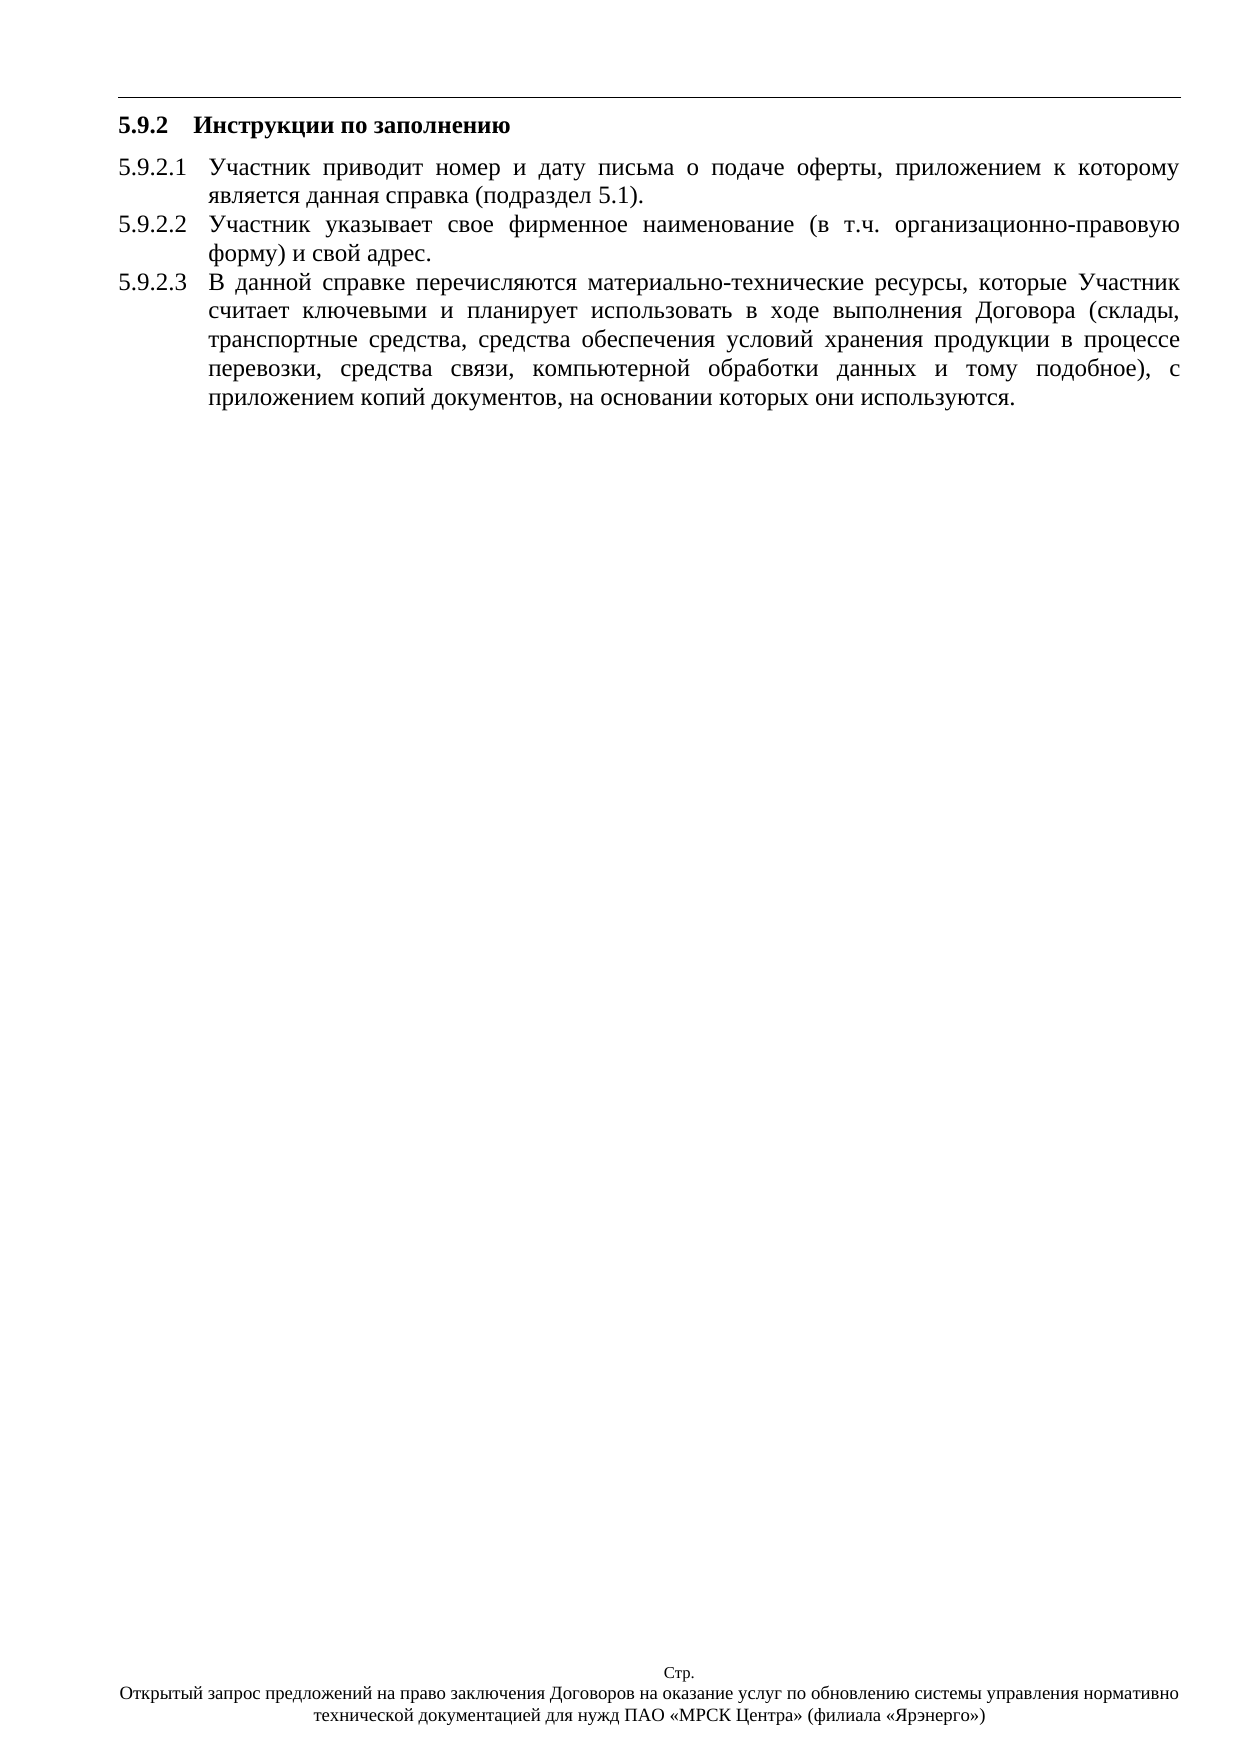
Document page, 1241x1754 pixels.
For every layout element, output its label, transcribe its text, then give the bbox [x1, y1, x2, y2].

list Участник указывает свое фирменное наименование (в т.ч. организационно-правовую форму) и свой адрес. [118, 209, 1181, 267]
list В данной справке перечисляются материально-технические ресурсы, которые Участник считает ключевыми и планирует использовать в ходе выполнения Договора (склады, транспортные средства, средства обеспечения условий хранения продукции в процессе перевозки, средства связи, компьютерной обработки данных и тому подобное), с приложением копий документов, на основании которых они используются. [118, 267, 1181, 411]
list Участник приводит номер и дату письма о подаче оферты, приложением к которому является данная справка (подраздел 5.1). [118, 152, 1181, 209]
subtitle Инструкции по заполнению [118, 111, 1181, 139]
